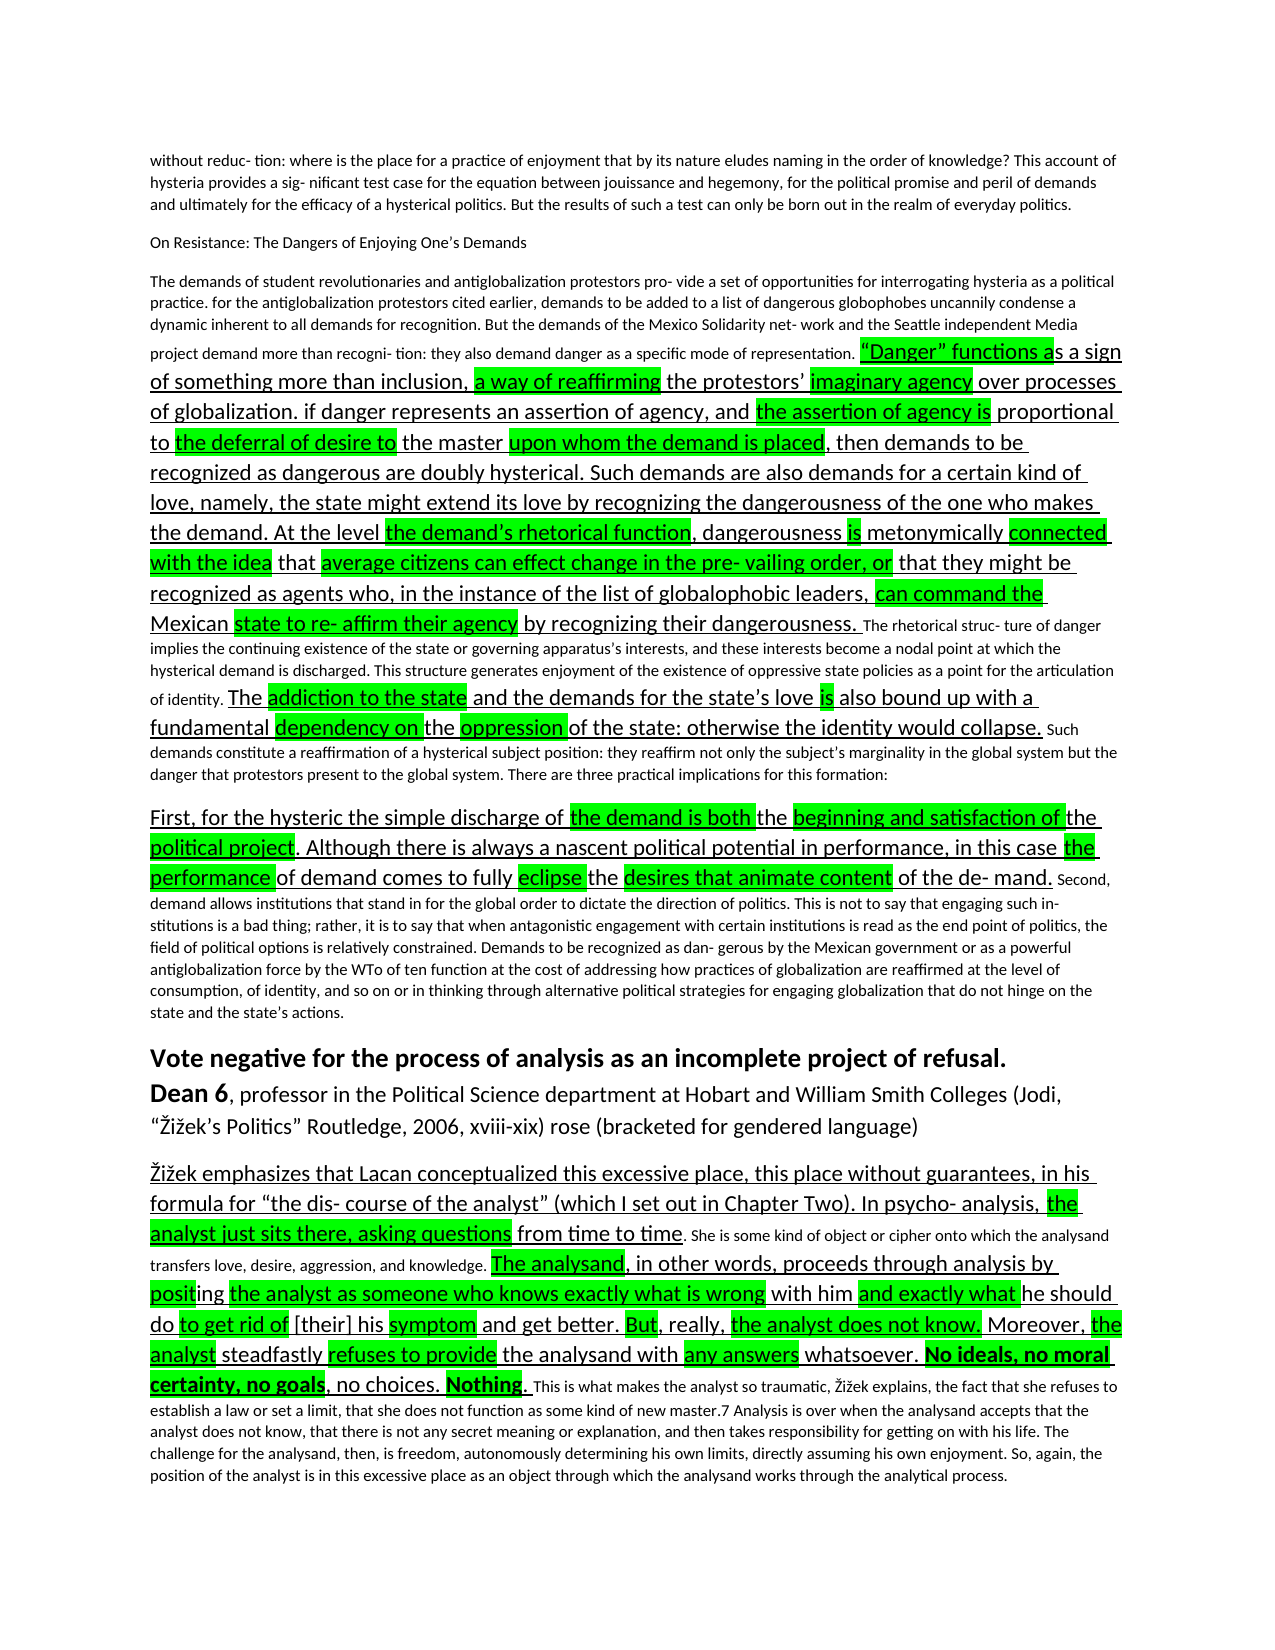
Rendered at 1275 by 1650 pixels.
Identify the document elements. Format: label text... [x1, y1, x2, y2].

text On Resistance: The Dangers of Enjoying One’s Demands [150, 232, 1125, 253]
text Dean 6, professor in the Political Science department at Hobart and William Smith Colleges (Jodi, “Žižek’s Politics” Routledge, 2006, xviii-xix) rose (bracketed for gendered language) [150, 1077, 1125, 1140]
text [150, 150, 1125, 214]
text The demands of student revolutionaries and antiglobalization protestors pro- vide a set of opportunities for interrogating hysteria as a political practice. for the antiglobalization protestors cited earlier, demands to be added to a list of dangerous globophobes uncannily condense a dynamic inherent to all demands for recognition. But the demands of the Mexico Solidarity net- work and the Seattle independent Media project demand more than recogni- tion: they also demand danger as a specific mode of representation. “Danger” functions as a sign of something more than inclusion, a way of reaffirming the protestors’ imaginary agency over processes of globalization. if danger represents an assertion of agency, and the assertion of agency is proportional to the deferral of desire to the master upon whom the demand is placed, then demands to be recognized as dangerous are doubly hysterical. Such demands are also demands for a certain kind of love, namely, the state might extend its love by recognizing the dangerousness of the one who makes the demand. At the level the demand’s rhetorical function, dangerousness is metonymically connected with the idea that average citizens can effect change in the pre- vailing order, or that they might be recognized as agents who, in the instance of the list of globalophobic leaders, can command the Mexican state to re- affirm their agency by recognizing their dangerousness. The rhetorical struc- ture of danger implies the continuing existence of the state or governing apparatus’s interests, and these interests become a nodal point at which the hysterical demand is discharged. This structure generates enjoyment of the existence of oppressive state policies as a point for the articulation of identity. The addiction to the state and the demands for the state’s love is also bound up with a fundamental dependency on the oppression of the state: otherwise the identity would collapse. Such demands constitute a reaffirmation of a hysterical subject position: they reaffirm not only the subject’s marginality in the global system but the danger that protestors present to the global system. There are three practical implications for this formation: [150, 271, 1125, 785]
text First, for the hysteric the simple discharge of the demand is both the beginning and satisfaction of the political project. Although there is always a nascent political potential in performance, in this case the performance of demand comes to fully eclipse the desires that animate content of the de- mand. Second, demand allows institutions that stand in for the global order to dictate the direction of politics. This is not to say that engaging such in- stitutions is a bad thing; rather, it is to say that when antagonistic engagement with certain institutions is read as the end point of politics, the field of political options is relatively constrained. Demands to be recognized as dan- gerous by the Mexican government or as a powerful antiglobalization force by the WTo of ten function at the cost of addressing how practices of globalization are reaffirmed at the level of consumption, of identity, and so on or in thinking through alternative political strategies for engaging globalization that do not hinge on the state and the state’s actions. [150, 803, 1125, 1023]
subtitle Vote negative for the process of analysis as an incomplete project of refusal. [150, 1041, 1125, 1074]
text Žižek emphasizes that Lacan conceptualized this excessive place, this place without guarantees, in his formula for “the dis- course of the analyst” (which I set out in Chapter Two). In psycho- analysis, the analyst just sits there, asking questions from time to time. She is some kind of object or cipher onto which the analysand transfers love, desire, aggression, and knowledge. The analysand, in other words, proceeds through analysis by positing the analyst as someone who knows exactly what is wrong with him and exactly what he should do to get rid of [their] his symptom and get better. But, really, the analyst does not know. Moreover, the analyst steadfastly refuses to provide the analysand with any answers whatsoever. No ideals, no moral certainty, no goals, no choices. Nothing. This is what makes the analyst so traumatic, Žižek explains, the fact that she refuses to establish a law or set a limit, that she does not function as some kind of new master.7 Analysis is over when the analysand accepts that the analyst does not know, that there is not any secret meaning or explanation, and then takes responsibility for getting on with his life. The challenge for the analysand, then, is freedom, autonomously determining his own limits, directly assuming his own enjoyment. So, again, the position of the analyst is in this excessive place as an object through which the analysand works through the analytical process. [150, 1159, 1125, 1486]
